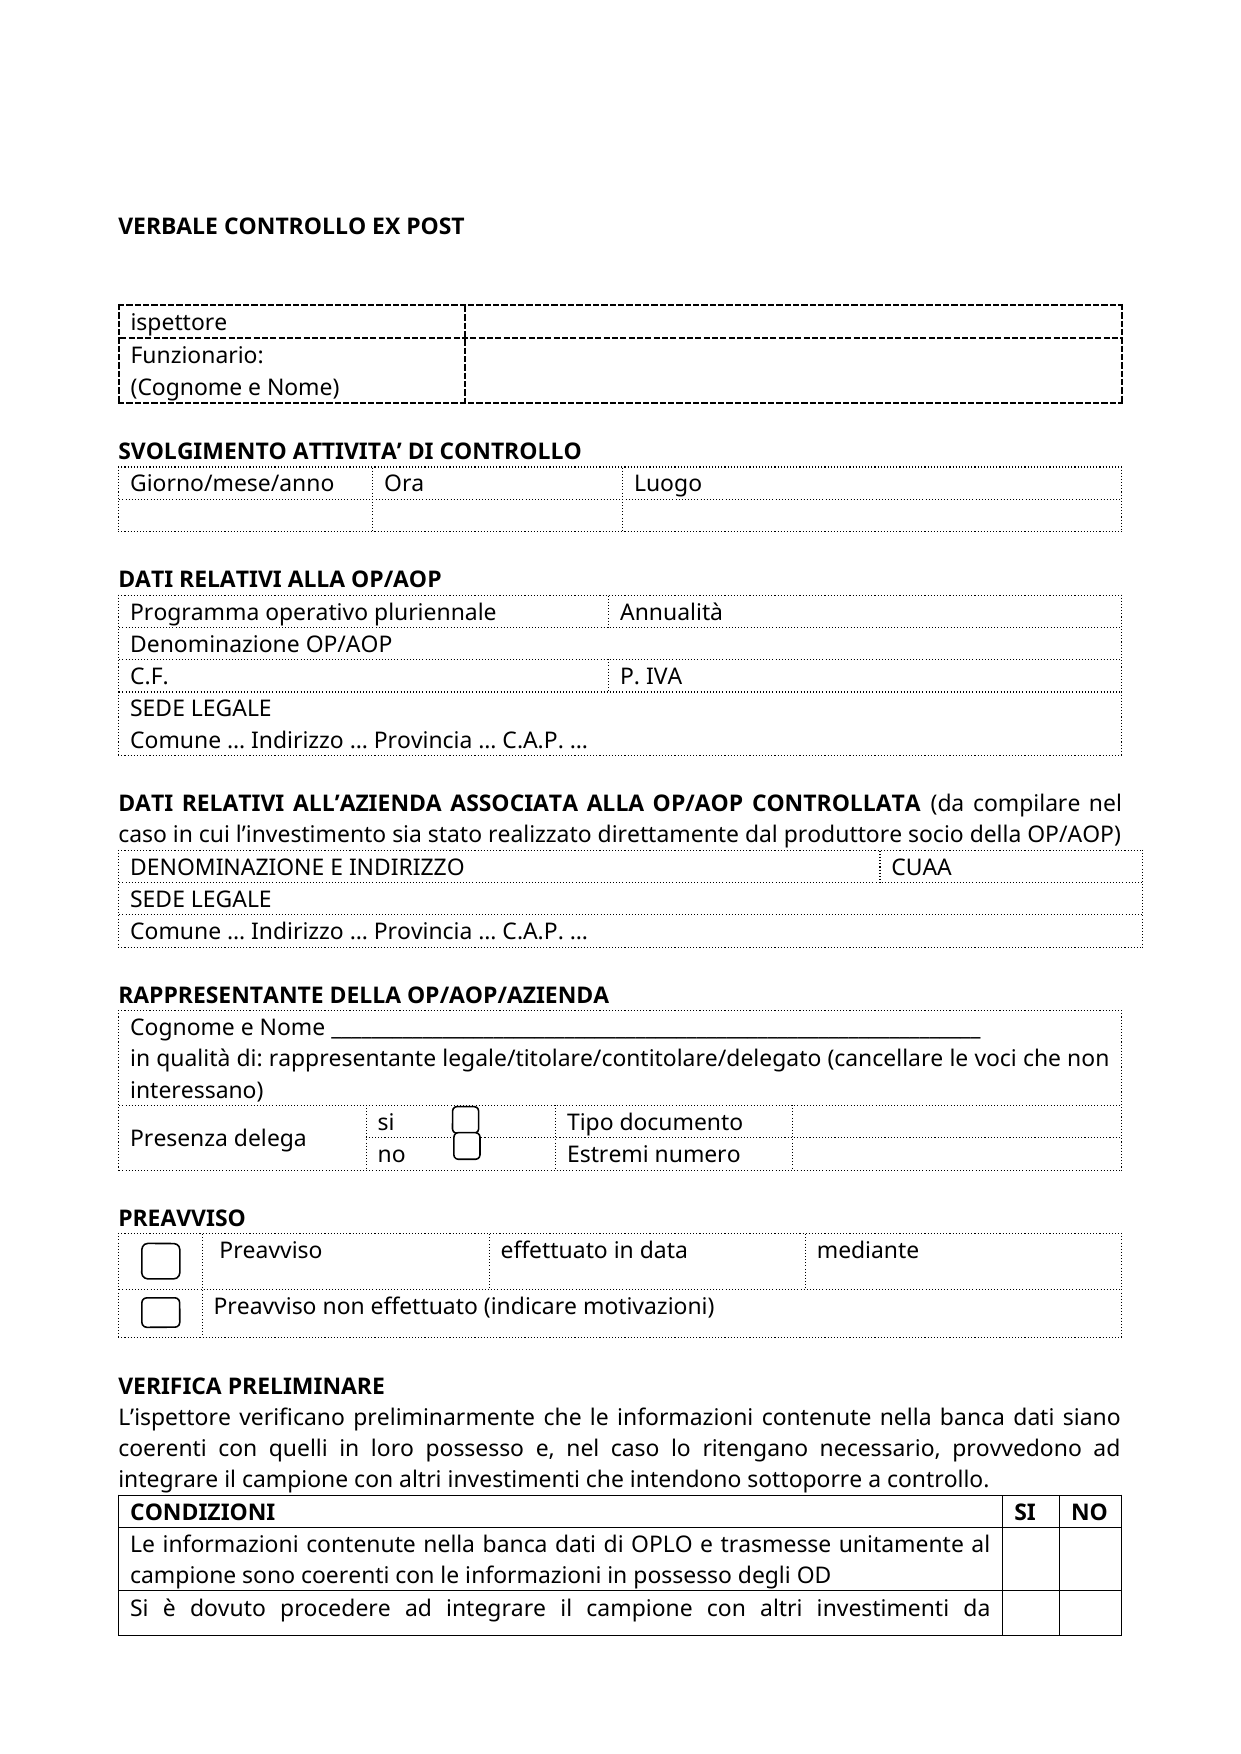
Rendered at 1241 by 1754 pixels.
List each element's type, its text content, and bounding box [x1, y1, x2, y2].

table_header Cognome e Nome ________________________________________________________________ in qualità di: rappresentante legale/titolare/contitolare/delegato (cancellare le voci che non interessano) [119, 1010, 1122, 1105]
table_header Luogo [623, 466, 1122, 499]
table_header effettuato in data [489, 1233, 805, 1289]
table_header Ora [373, 466, 623, 499]
table_cell C.F. [119, 659, 609, 691]
table_cell si [477, 1105, 556, 1137]
table_header ispettore [119, 304, 464, 337]
table_cell Funzionario: (Cognome e Nome) [119, 337, 464, 402]
table_cell si [366, 1105, 453, 1137]
table_cell SEDE LEGALE [119, 882, 1142, 914]
table_cell [119, 499, 373, 531]
text VERIFICA PRELIMINARE [118, 1369, 1122, 1401]
table_cell [465, 337, 1122, 402]
table_header Preavviso [202, 1233, 489, 1289]
table_cell P. IVA [609, 659, 1122, 691]
table_header CONDIZIONI [119, 1496, 1002, 1527]
table_header CUAA [880, 850, 1142, 882]
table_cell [119, 1591, 1002, 1635]
text SVOLGIMENTO ATTIVITA’ DI CONTROLLO [118, 435, 1122, 466]
table_cell Estremi numero [556, 1137, 792, 1169]
table_cell [1060, 1528, 1121, 1590]
table_cell Denominazione OP/AOP [119, 627, 1122, 659]
table_cell [623, 499, 1122, 531]
table_header NO [1060, 1496, 1121, 1527]
text PREAVVISO [118, 1202, 1122, 1233]
table_cell Tipo documento [556, 1105, 792, 1137]
table_cell [1003, 1591, 1059, 1635]
table_cell no [366, 1137, 556, 1169]
table_header [465, 304, 1122, 337]
table_header SI [1003, 1496, 1059, 1527]
table_cell Comune … Indirizzo … Provincia … C.A.P. … [119, 914, 1142, 947]
table_cell SEDE LEGALE Comune … Indirizzo … Provincia … C.A.P. … [119, 691, 1122, 755]
table_header [119, 1233, 202, 1289]
text DATI RELATIVI ALL’AZIENDA ASSOCIATA ALLA OP/AOP CONTROLLATA (da compilare nel caso in cui l’investimento sia stato realizzato direttamente dal produttore socio della OP/AOP) [118, 787, 1122, 850]
text RAPPRESENTANTE DELLA OP/AOP/AZIENDA [118, 979, 1122, 1010]
table_header Giorno/mese/anno [119, 466, 373, 499]
text VERBALE CONTROLLO EX POST [118, 210, 1122, 241]
table_cell [119, 1289, 202, 1337]
table_cell Presenza delega [119, 1105, 366, 1169]
table_cell [1060, 1591, 1121, 1635]
table_cell Le informazioni contenute nella banca dati di OPLO e trasmesse unitamente al campione sono coerenti con le informazioni in possesso degli OD [119, 1528, 1002, 1590]
table_cell [1003, 1528, 1059, 1590]
table_header DENOMINAZIONE E INDIRIZZO [119, 850, 880, 882]
table_cell [373, 499, 623, 531]
table_header mediante [805, 1233, 1122, 1289]
table_header Programma operativo pluriennale [119, 595, 609, 627]
table_cell Preavviso non effettuato (indicare motivazioni) [202, 1289, 1122, 1337]
table_header Annualità [609, 595, 1122, 627]
text L’ispettore verificano preliminarmente che le informazioni contenute nella banca dati siano coerenti con quelli in loro possesso e, nel caso lo ritengano necessario, provvedono ad integrare il campione con altri investimenti che intendono sottoporre a controllo. [118, 1401, 1122, 1494]
table_cell [792, 1137, 1122, 1169]
table_cell [792, 1105, 1122, 1137]
text DATI RELATIVI ALLA OP/AOP [118, 563, 1122, 594]
